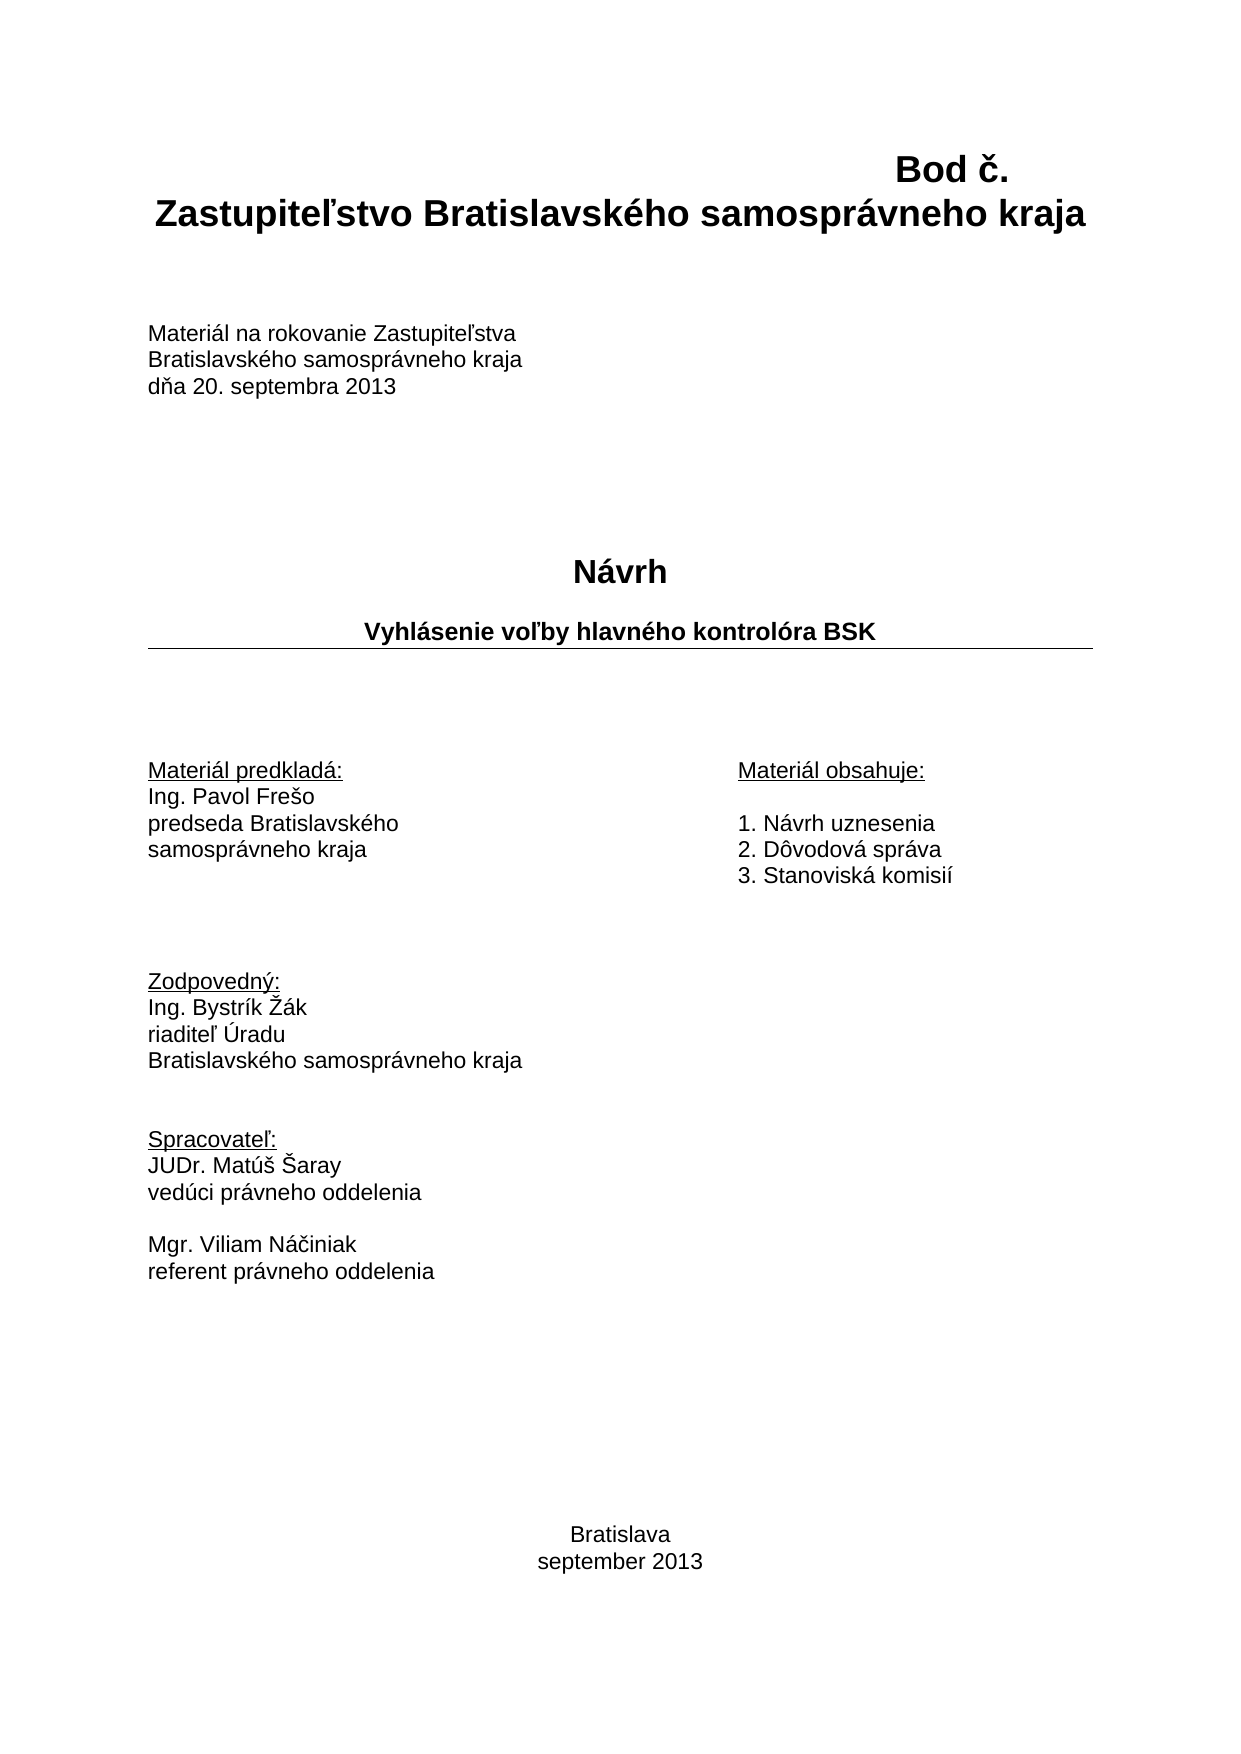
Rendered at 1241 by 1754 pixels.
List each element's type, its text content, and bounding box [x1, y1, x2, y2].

text vedúci právneho oddelenia [148, 1179, 1093, 1205]
text predseda Bratislavského 1. Návrh uznesenia [148, 810, 1093, 836]
text Ing. Bystrík Žák [148, 994, 1093, 1021]
text 3. Stanoviská komisií [148, 862, 1093, 889]
text Ing. Pavol Frešo [148, 783, 1093, 810]
text Bratislavského samosprávneho kraja [148, 1047, 1093, 1073]
text september 2013 [148, 1548, 1093, 1574]
text Bratislava [148, 1521, 1093, 1548]
text JUDr. Matúš Šaray [148, 1152, 1093, 1179]
text Vyhlásenie voľby hlavného kontrolóra BSK [148, 617, 1093, 648]
text Materiál na rokovanie Zastupiteľstva [148, 320, 1093, 346]
text dňa 20. septembra 2013 [148, 373, 1093, 399]
text Bod č. Zastupiteľstvo Bratislavského samosprávneho kraja [148, 148, 1093, 234]
text Zodpovedný: [148, 968, 1093, 994]
text riaditeľ Úradu [148, 1021, 1093, 1047]
text Návrh [148, 552, 1093, 591]
text referent právneho oddelenia [148, 1258, 1093, 1284]
text Mgr. Viliam Náčiniak [148, 1231, 1093, 1258]
text Spracovateľ: [148, 1126, 1093, 1152]
text samosprávneho kraja 2. Dôvodová správa [148, 836, 1093, 862]
text Materiál predkladá: Materiál obsahuje: [148, 757, 1093, 783]
text Bratislavského samosprávneho kraja [148, 346, 1093, 373]
